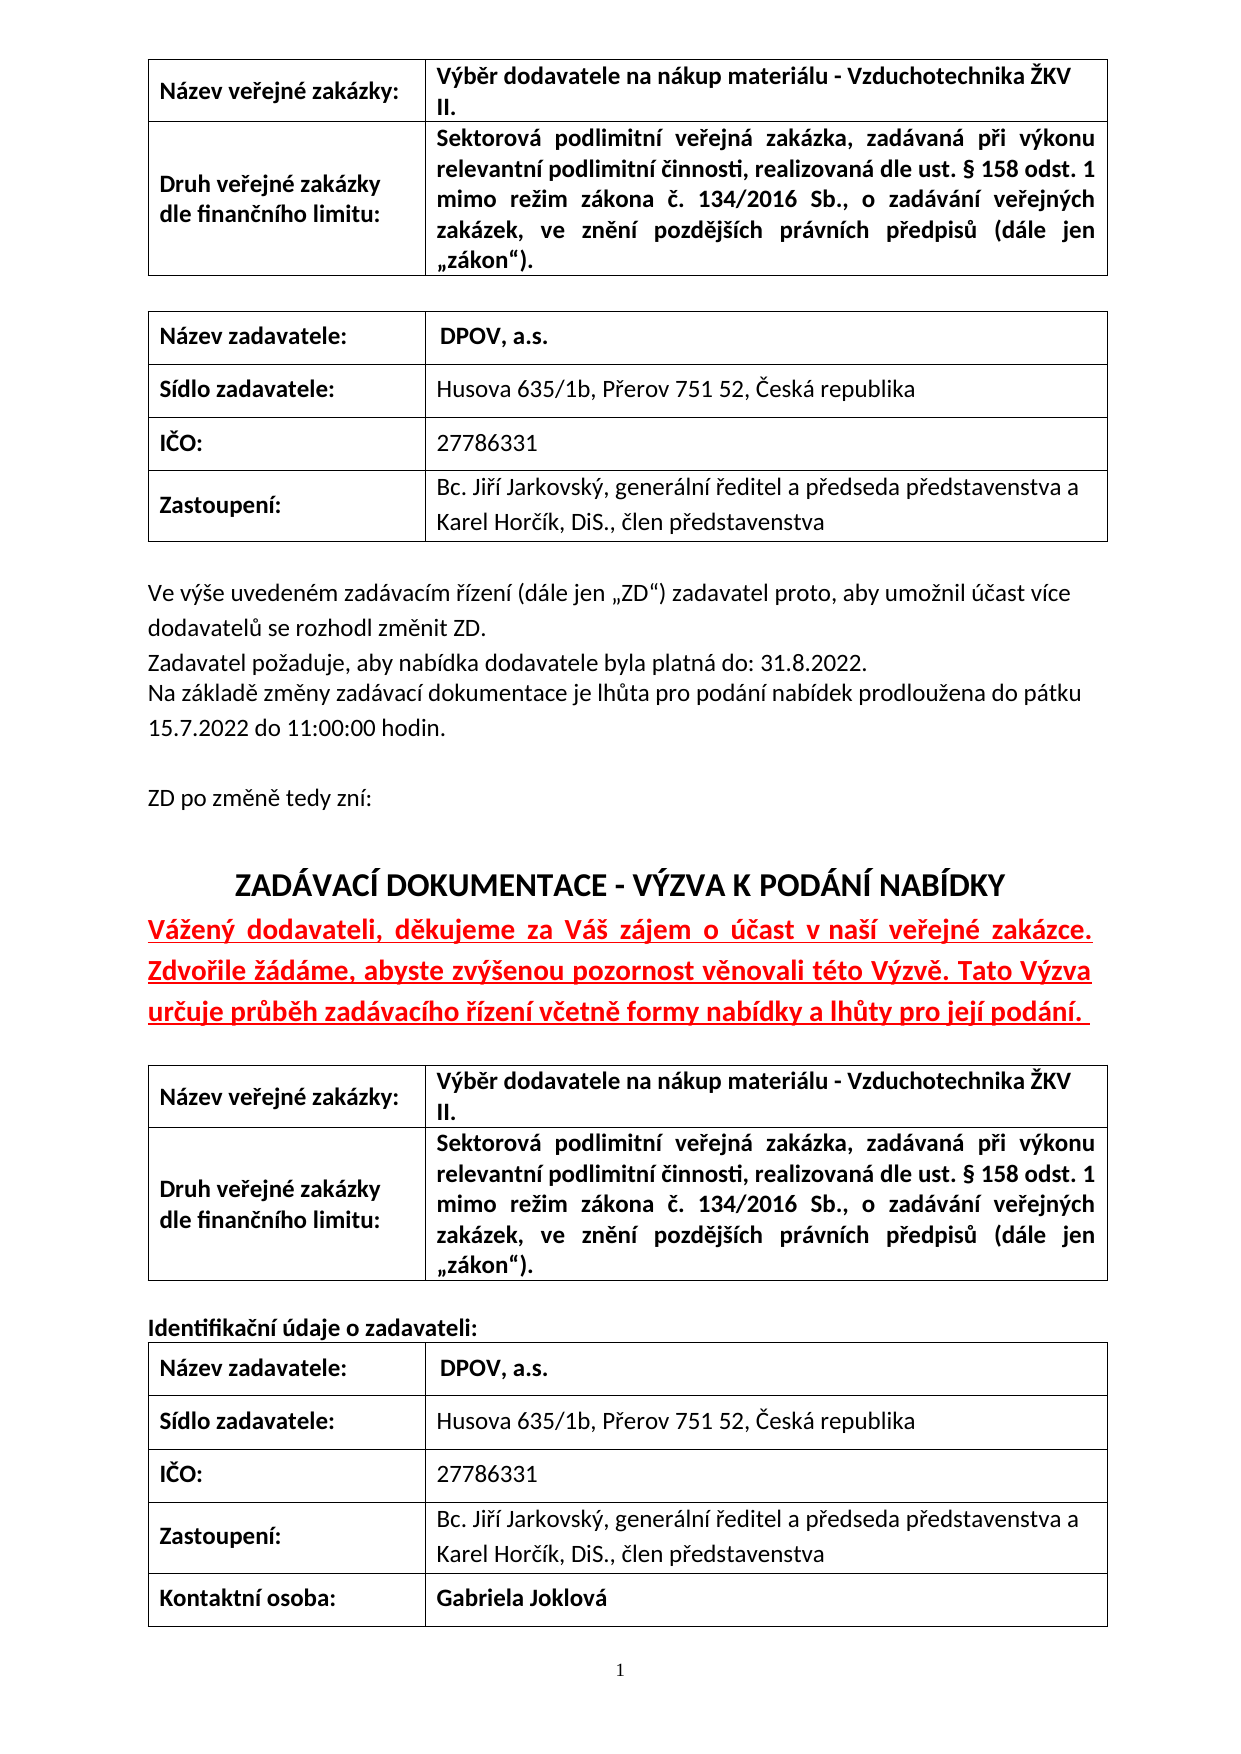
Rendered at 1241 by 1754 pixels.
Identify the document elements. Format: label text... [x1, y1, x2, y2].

table_cell Sektorová podlimitní veřejná zakázka, zadávaná při výkonu relevantní podlimitní činnosti, realizovaná dle ust. § 158 odst. 1 mimo režim zákona č. 134/2016 Sb., o zadávání veřejných zakázek, ve znění pozdějších právních předpisů (dále jen „zákon“). [426, 1128, 1107, 1280]
table_cell 27786331 [426, 1450, 1107, 1502]
table_header Výběr dodavatele na nákup materiálu - Vzduchotechnika ŽKV II. [426, 60, 1107, 121]
table_cell Sídlo zadavatele: [149, 365, 425, 417]
table_header Název zadavatele: [149, 312, 425, 364]
table_header DPOV, a.s. [426, 312, 1107, 364]
subtitle Vážený dodavateli, děkujeme za Váš zájem o účast v naší veřejné zakázce. Zdvořile žádáme, abyste zvýšenou pozornost věnovali této Výzvě. Tato Výzva určuje průběh zadávacího řízení včetně formy nabídky a lhůty pro její podání. [148, 943, 1093, 1029]
subtitle ZADÁVACÍ DOKUMENTACE - VÝZVA K PODÁNÍ NABÍDKY [148, 864, 1093, 905]
table_header Výběr dodavatele na nákup materiálu - Vzduchotechnika ŽKV II. [426, 1066, 1107, 1127]
table_cell Bc. Jiří Jarkovský, generální ředitel a předseda představenstva a Karel Horčík, DiS., člen představenstva [426, 1503, 1107, 1572]
table_header Název veřejné zakázky: [149, 60, 425, 121]
table_cell Zastoupení: [149, 471, 425, 541]
table_cell Gabriela Joklová [426, 1574, 1107, 1626]
text Identifikační údaje o zadavateli: [148, 1312, 1093, 1342]
subtitle Ve výše uvedeném zadávacím řízení (dále jen „ZD“) zadavatel proto, aby umožnil účast více dodavatelů se rozhodl změnit ZD. [148, 577, 1093, 643]
table_cell Druh veřejné zakázky dle finančního limitu: [149, 122, 425, 275]
table_cell IČO: [149, 418, 425, 470]
text Zadavatel požaduje, aby nabídka dodavatele byla platná do: 31.8.2022. [148, 647, 1093, 678]
table_cell IČO: [149, 1450, 425, 1502]
table_cell Bc. Jiří Jarkovský, generální ředitel a předseda představenstva a Karel Horčík, DiS., člen představenstva [426, 471, 1107, 541]
subtitle ZD po změně tedy zní: [148, 783, 1093, 813]
table_cell Husova 635/1b, Přerov 751 52, Česká republika [426, 1396, 1107, 1448]
table_header Název zadavatele: [149, 1343, 425, 1395]
table_cell Sídlo zadavatele: [149, 1396, 425, 1448]
subtitle Vážený dodavateli, děkujeme za Váš zájem o účast v naší veřejné zakázce. Zdvořile žádáme, abyste zvýšenou pozornost věnovali této Výzvě. Tato Výzva určuje průběh zadávacího řízení včetně formy nabídky a lhůty pro její podání. [148, 911, 1093, 942]
subtitle Na základě změny zadávací dokumentace je lhůta pro podání nabídek prodloužena do pátku 15.7.2022 do 11:00:00 hodin. [148, 678, 1093, 743]
table_cell Zastoupení: [149, 1503, 425, 1572]
table_cell Kontaktní osoba: [149, 1574, 425, 1626]
table_cell Sektorová podlimitní veřejná zakázka, zadávaná při výkonu relevantní podlimitní činnosti, realizovaná dle ust. § 158 odst. 1 mimo režim zákona č. 134/2016 Sb., o zadávání veřejných zakázek, ve znění pozdějších právních předpisů (dále jen „zákon“). [426, 122, 1107, 275]
table_header DPOV, a.s. [426, 1343, 1107, 1395]
table_cell 27786331 [426, 418, 1107, 470]
table_header Název veřejné zakázky: [149, 1066, 425, 1127]
table_cell Druh veřejné zakázky dle finančního limitu: [149, 1128, 425, 1280]
table_cell Husova 635/1b, Přerov 751 52, Česká republika [426, 365, 1107, 417]
